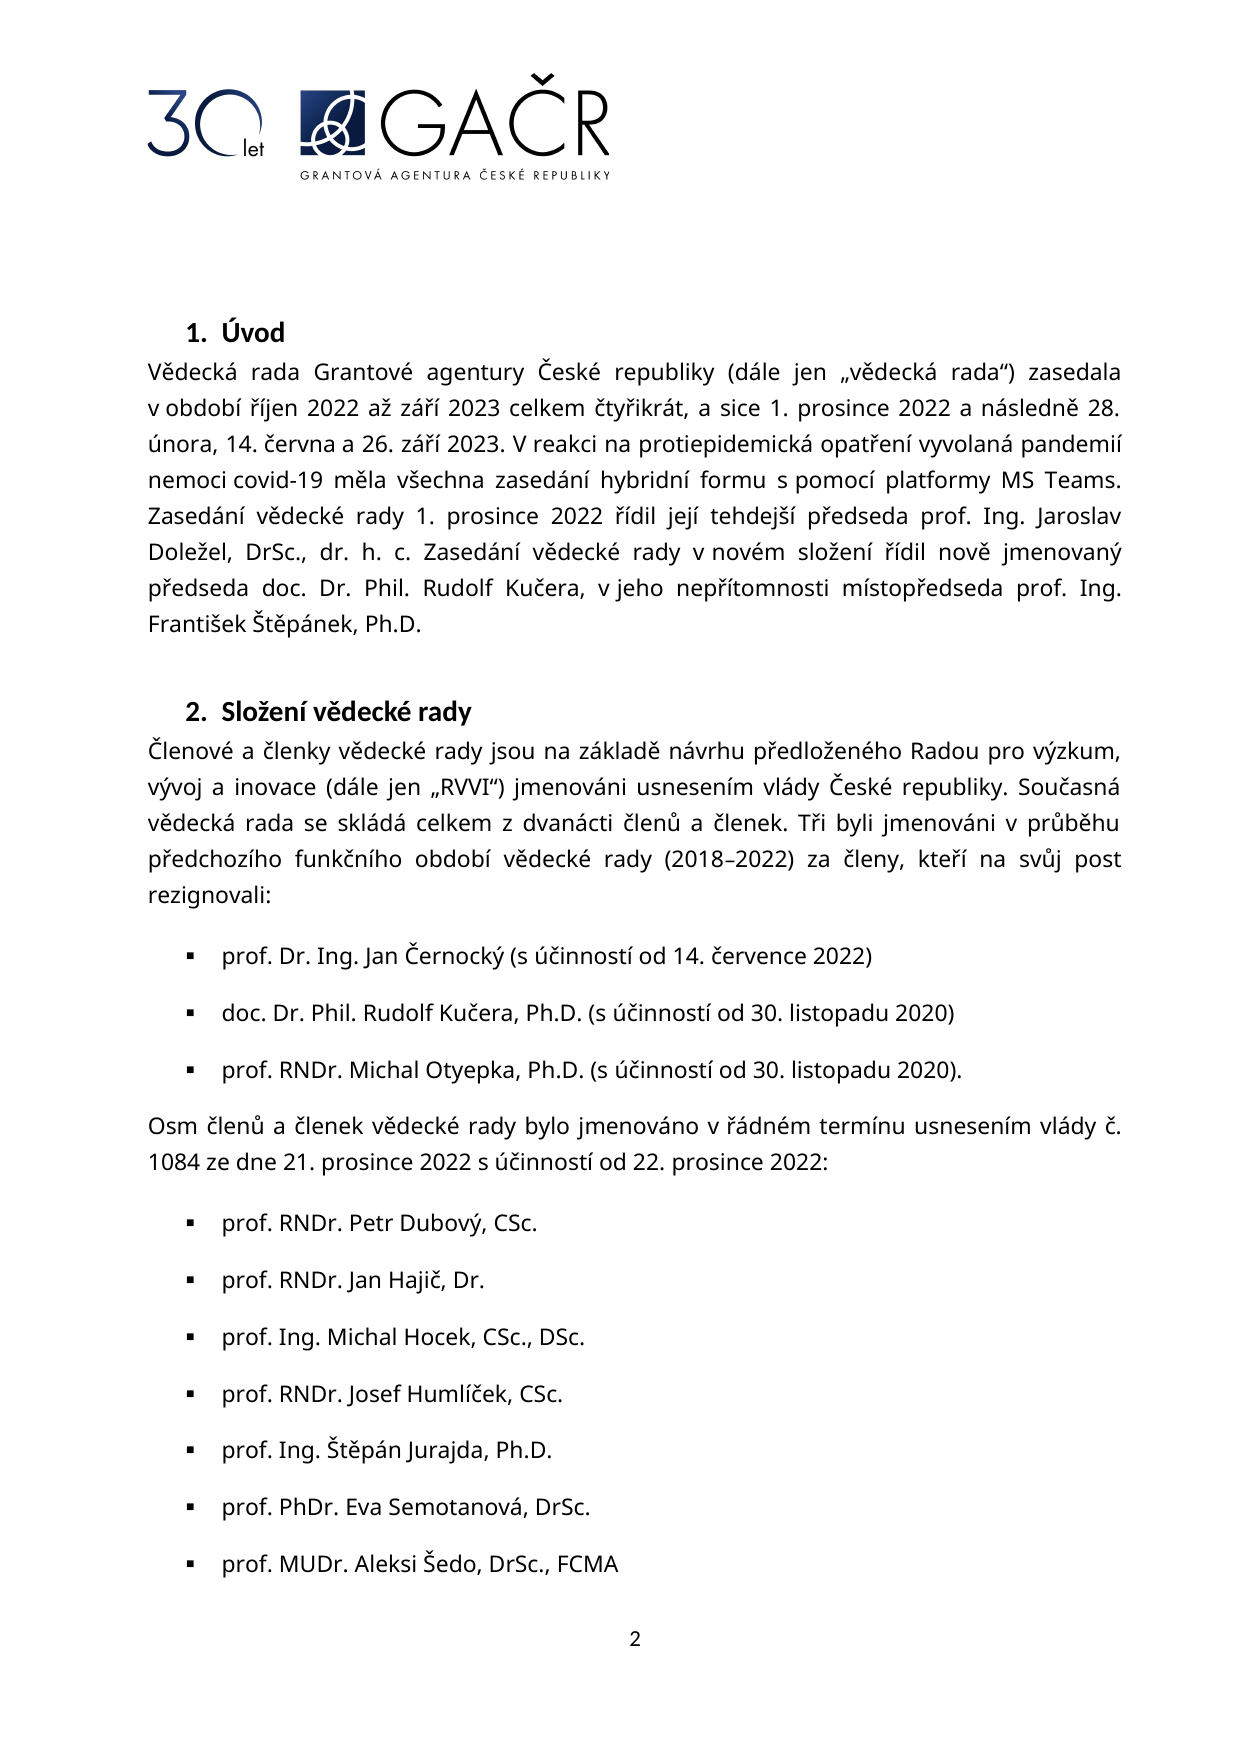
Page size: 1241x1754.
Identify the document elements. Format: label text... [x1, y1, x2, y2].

subtitle Složení vědecké rady [185, 693, 1122, 729]
text Osm členů a členek vědecké rady bylo jmenováno v řádném termínu usnesením vlády č. 1084 ze dne 21. prosince 2022 s účinností od 22. prosince 2022: [148, 1110, 1122, 1177]
picture [147, 73, 610, 180]
list doc. Dr. Phil. Rudolf Kučera, Ph.D. (s účinností od 30. listopadu 2020) [185, 997, 1122, 1028]
list prof. MUDr. Aleksi Šedo, DrSc., FCMA [185, 1548, 1122, 1579]
list prof. RNDr. Jan Hajič, Dr. [185, 1264, 1122, 1295]
subtitle Úvod [185, 314, 1122, 350]
text Vědecká rada Grantové agentury České republiky (dále jen „vědecká rada“) zasedala v období říjen 2022 až září 2023 celkem čtyřikrát, a sice 1. prosince 2022 a následně 28. února, 14. června a 26. září 2023. V reakci na protiepidemická opatření vyvolaná pandemií nemoci covid-19 měla všechna zasedání hybridní formu s pomocí platformy MS Teams. Zasedání vědecké rady 1. prosince 2022 řídil její tehdejší předseda prof. Ing. Jaroslav Doležel, DrSc., dr. h. c. Zasedání vědecké rady v novém složení řídil nově jmenovaný předseda doc. Dr. Phil. Rudolf Kučera, v jeho nepřítomnosti místopředseda prof. Ing. František Štěpánek, Ph.D. [148, 356, 1122, 639]
list prof. RNDr. Petr Dubový, CSc. [185, 1207, 1122, 1238]
list prof. Dr. Ing. Jan Černocký (s účinností od 14. července 2022) [185, 940, 1122, 971]
list prof. RNDr. Michal Otyepka, Ph.D. (s účinností od 30. listopadu 2020). [185, 1053, 1122, 1085]
list prof. PhDr. Eva Semotanová, DrSc. [185, 1491, 1122, 1522]
list prof. Ing. Michal Hocek, CSc., DSc. [185, 1321, 1122, 1352]
text Členové a členky vědecké rady jsou na základě návrhu předloženého Radou pro výzkum, vývoj a inovace (dále jen „RVVI“) jmenováni usnesením vlády České republiky. Současná vědecká rada se skládá celkem z dvanácti členů a členek. Tři byli jmenováni v průběhu předchozího funkčního období vědecké rady (2018–2022) za členy, kteří na svůj post rezignovali: [148, 735, 1122, 910]
list prof. Ing. Štěpán Jurajda, Ph.D. [185, 1434, 1122, 1466]
list prof. RNDr. Josef Humlíček, CSc. [185, 1377, 1122, 1409]
